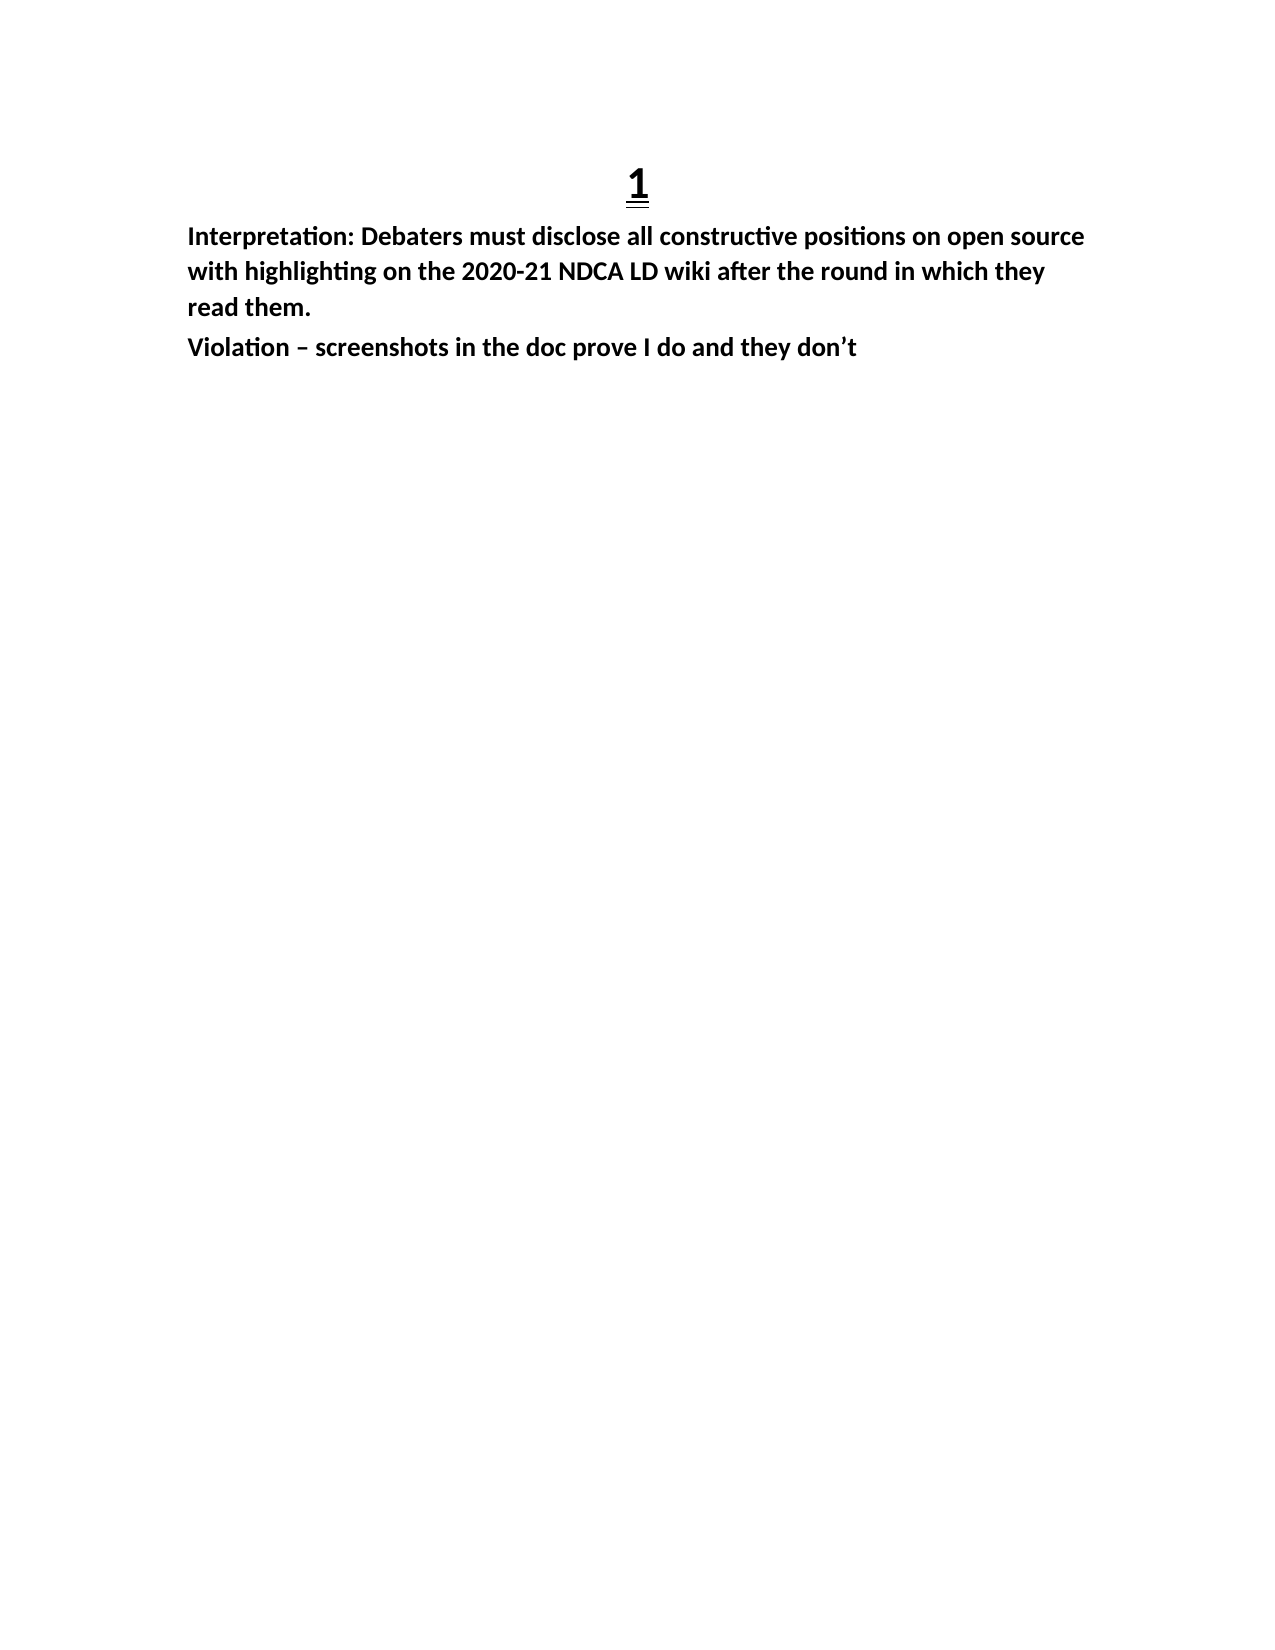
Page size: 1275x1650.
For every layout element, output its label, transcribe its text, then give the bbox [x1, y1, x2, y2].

subtitle Interpretation: Debaters must disclose all constructive positions on open source with highlighting on the 2020-21 NDCA LD wiki after the round in which they read them. [187, 219, 1087, 323]
subtitle 1 [187, 154, 1087, 210]
subtitle Violation – screenshots in the doc prove I do and they don’t [187, 330, 1087, 363]
